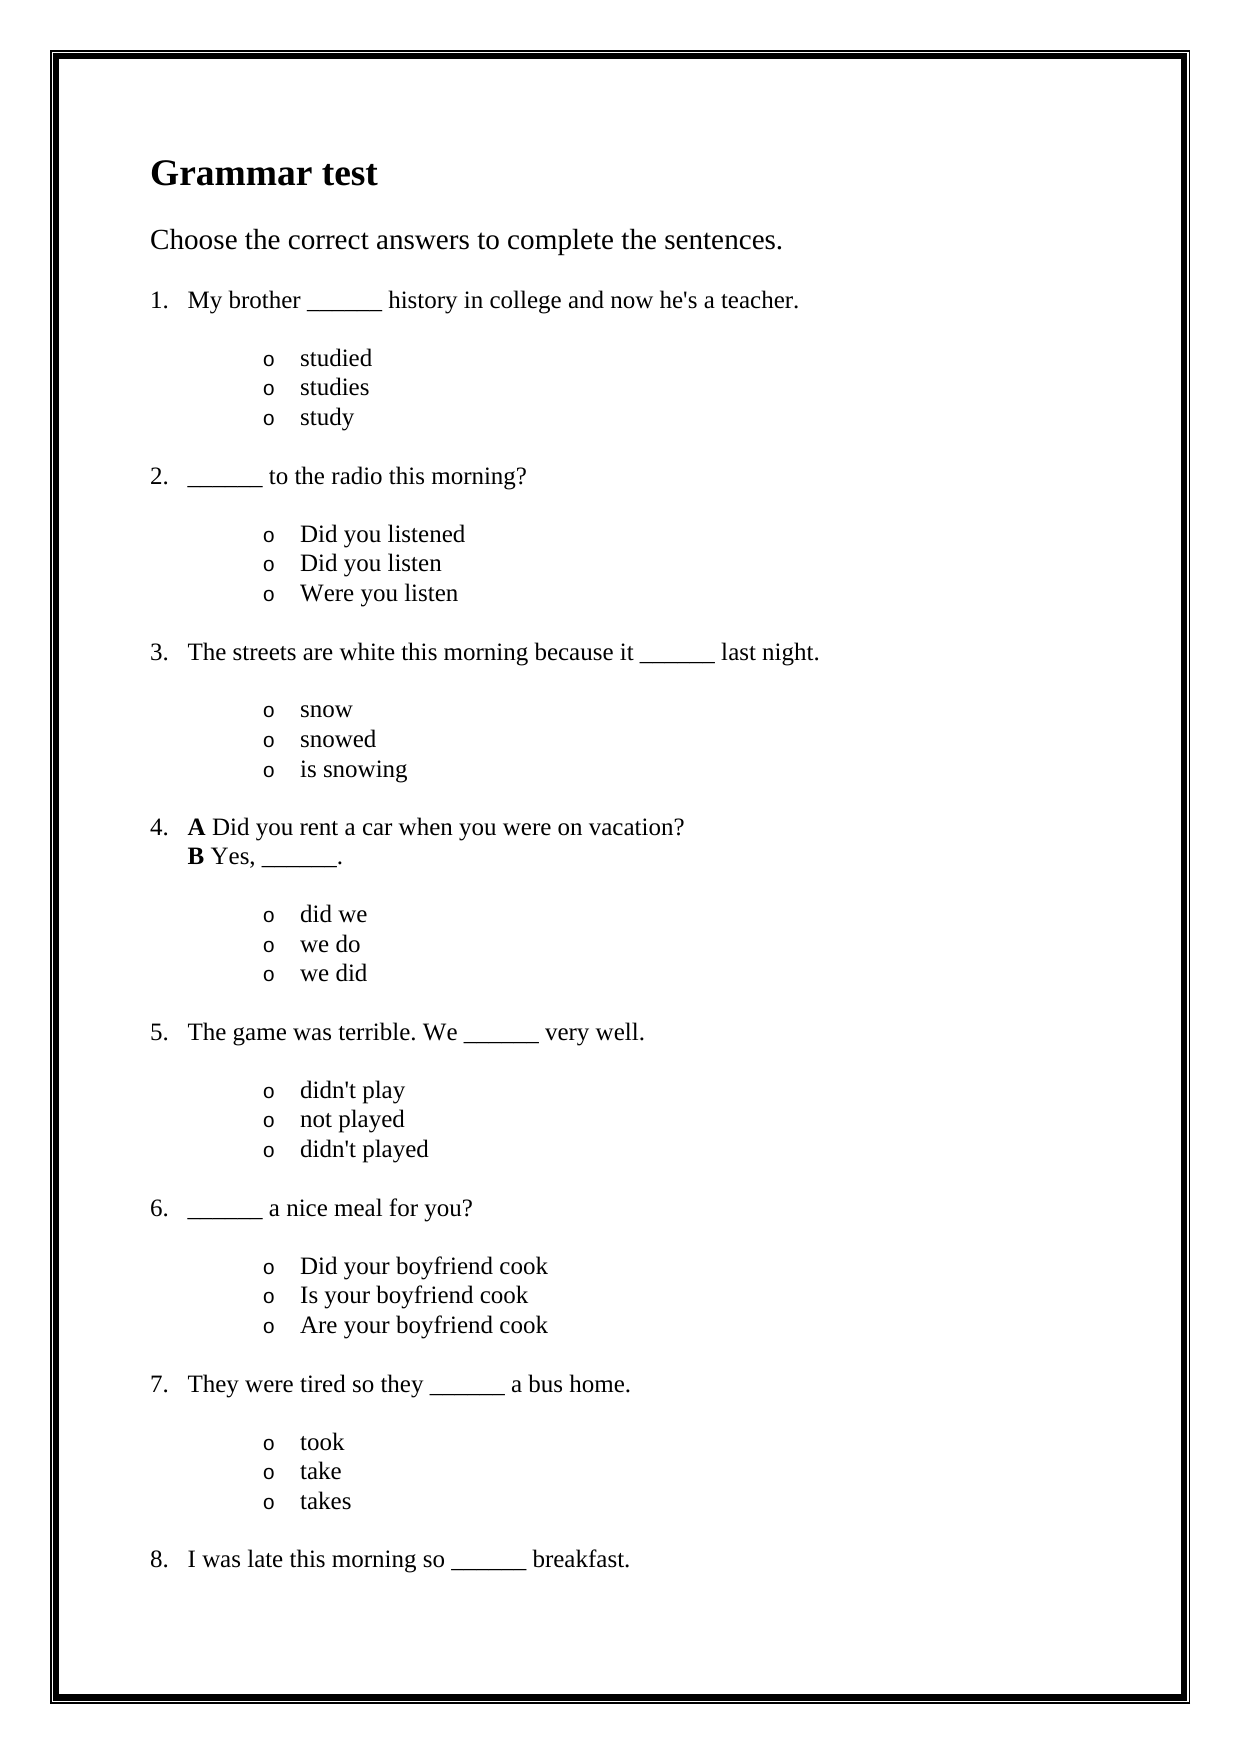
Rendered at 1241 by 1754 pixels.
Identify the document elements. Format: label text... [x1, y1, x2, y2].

text Grammar test [150, 150, 1090, 193]
list The game was terrible. We ______ very well. [150, 1017, 1090, 1046]
list ______ a nice meal for you? [150, 1193, 1090, 1222]
list we did [262, 958, 1090, 988]
list we do [262, 929, 1090, 958]
list studied [262, 343, 1090, 372]
list Did you listened [262, 519, 1090, 548]
list My brother ______ history in college and now he's a teacher. [150, 285, 1090, 314]
list They were tired so they ______ a bus home. [150, 1369, 1090, 1397]
text Choose the correct answers to complete the sentences. [150, 222, 1090, 256]
list snowed [262, 724, 1090, 754]
list studies [262, 372, 1090, 402]
list ______ to the radio this morning? [150, 461, 1090, 489]
list did we [262, 899, 1090, 929]
list Are your boyfriend cook [262, 1310, 1090, 1339]
list is snowing [262, 754, 1090, 783]
list study [262, 402, 1090, 432]
list Did your boyfriend cook [262, 1251, 1090, 1280]
list A Did you rent a car when you were on vacation? B Yes, ______. [150, 812, 1090, 870]
list Were you listen [262, 578, 1090, 607]
list not played [262, 1104, 1090, 1134]
list take [262, 1456, 1090, 1486]
list didn't played [262, 1134, 1090, 1164]
list I was late this morning so ______ breakfast. [150, 1544, 1090, 1573]
list snow [262, 694, 1090, 724]
list Is your boyfriend cook [262, 1280, 1090, 1310]
list didn't play [262, 1075, 1090, 1104]
list takes [262, 1486, 1090, 1515]
list Did you listen [262, 548, 1090, 578]
list The streets are white this morning because it ______ last night. [150, 637, 1090, 665]
list took [262, 1427, 1090, 1456]
